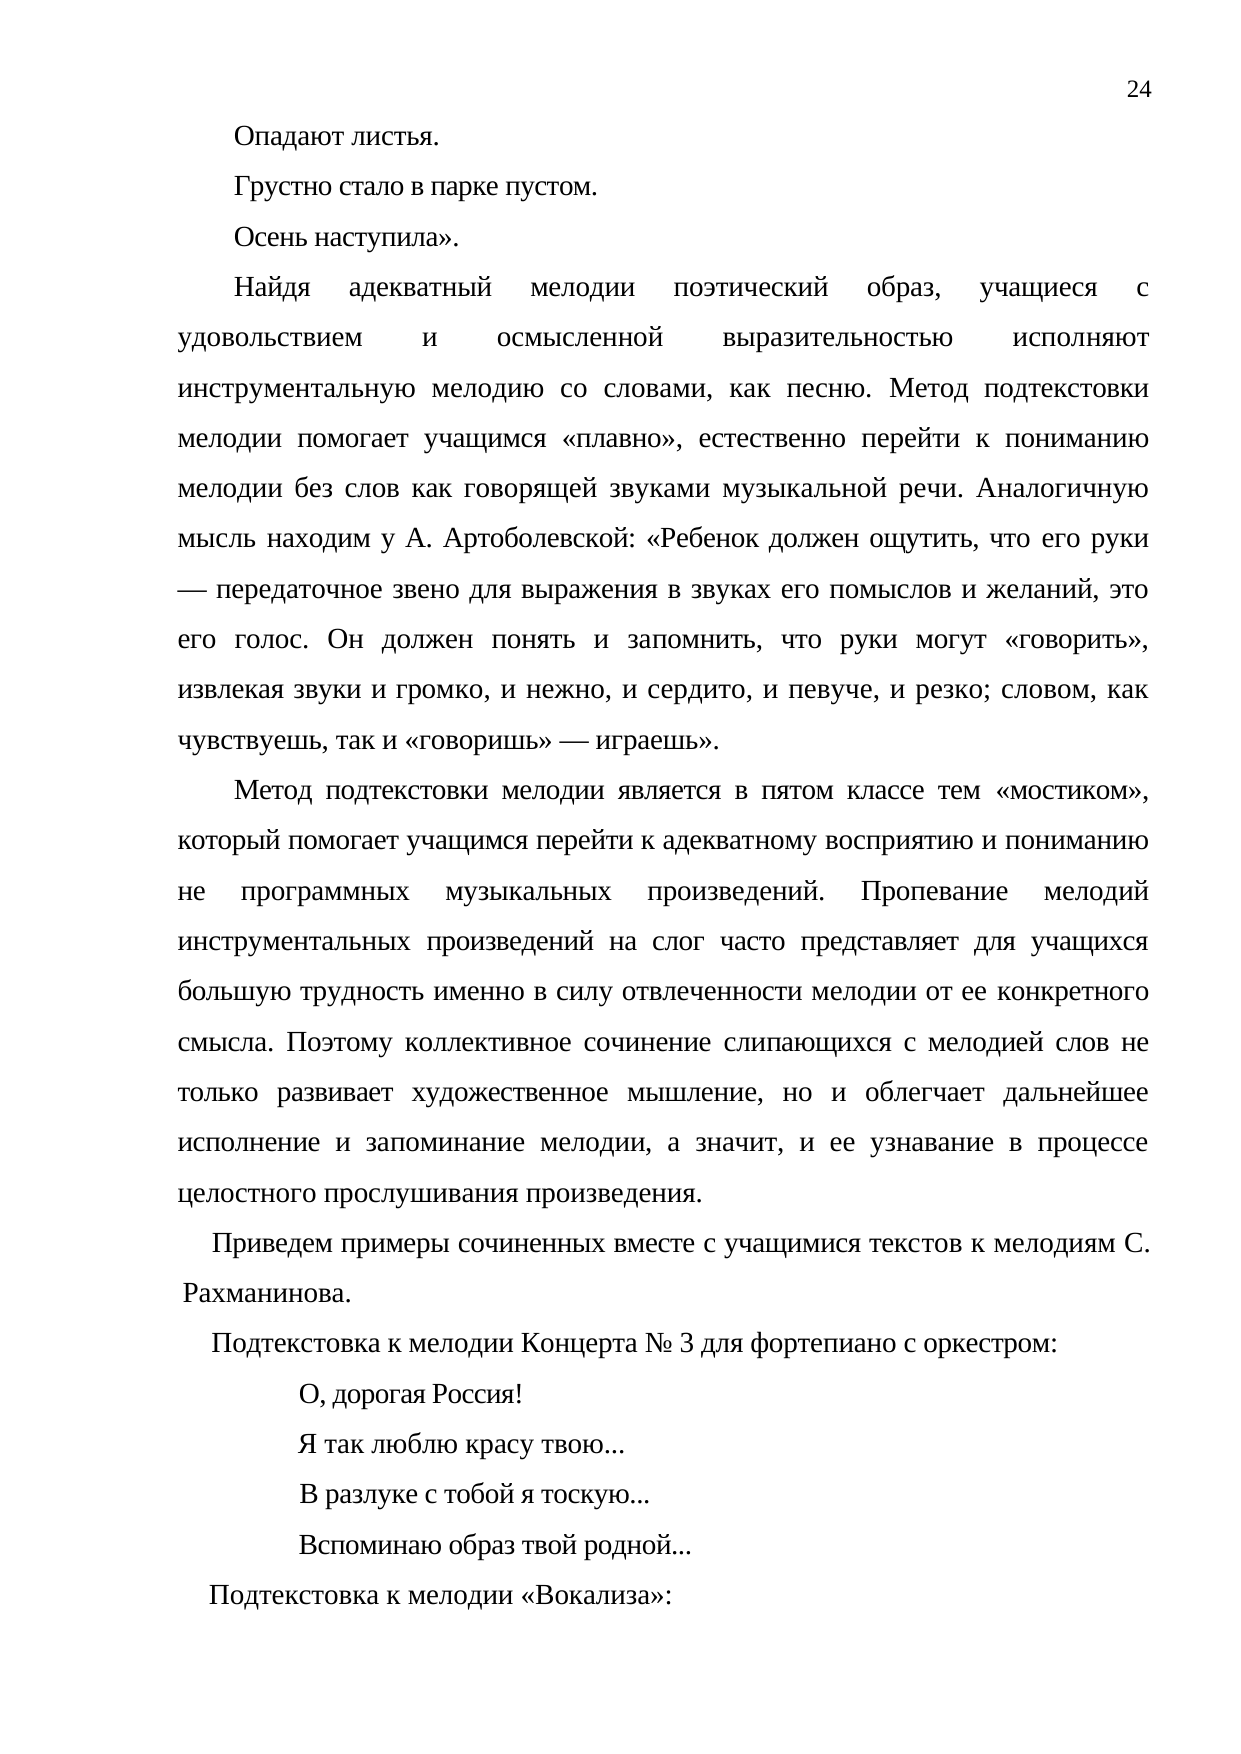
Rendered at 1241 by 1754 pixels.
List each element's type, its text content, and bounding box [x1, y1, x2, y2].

text Опадают листья. [177, 118, 1149, 152]
text В разлуке с тобой я тоскую... [299, 1477, 1152, 1510]
text Я так люблю красу твою... [298, 1426, 1152, 1460]
text Приведем примеры сочиненных вместе с учащимися текстов к мелодиям С. Рахманинова. [182, 1225, 1151, 1309]
text О, дорогая Россия! [299, 1376, 1152, 1409]
text Найдя адекватный мелодии поэтический образ, учащиеся с удовольствием и осмысленной выразительностью исполняют инструментальную мелодию со словами, как песню. Метод подтекстовки мелодии помогает учащимся «плавно», естественно перейти к пониманию мелодии без слов как говорящей звуками музыкальной речи. Аналогичную мысль находим у А. Артоболевской: «Ребенок должен ощутить, что его руки — передаточное звено для выражения в звуках его помыслов и желаний, это его голос. Он должен понять и запомнить, что руки могут «говорить», извлекая звуки и громко, и нежно, и сердито, и певуче, и резко; словом, как чувствуешь, так и «говоришь» — играешь». [177, 269, 1149, 755]
text Метод подтекстовки мелодии является в пятом классе тем «мостиком», который помогает учащимся перейти к адекватному восприятию и пониманию не программных музыкальных произведений. Пропевание мелодий инструментальных произведений на слог часто представляет для учащихся большую трудность именно в силу отвлеченности мелодии от ее конкретного смысла. Поэтому коллективное сочинение слипающихся с мелодией слов не только развивает художественное мышление, но и облегчает дальнейшее исполнение и запоминание мелодии, а значит, и ее узнавание в процессе целостного прослушивания произведения. [177, 772, 1149, 1208]
text Подтекстовка к мелодии Концерта № 3 для фортепиано с оркестром: [182, 1326, 1151, 1359]
text Осень наступила». [177, 219, 1149, 252]
text Подтекстовка к мелодии «Вокализа»: [209, 1577, 1152, 1611]
text Вспоминаю образ твой родной... [298, 1527, 1152, 1560]
text Грустно стало в парке пустом. [177, 168, 1149, 202]
